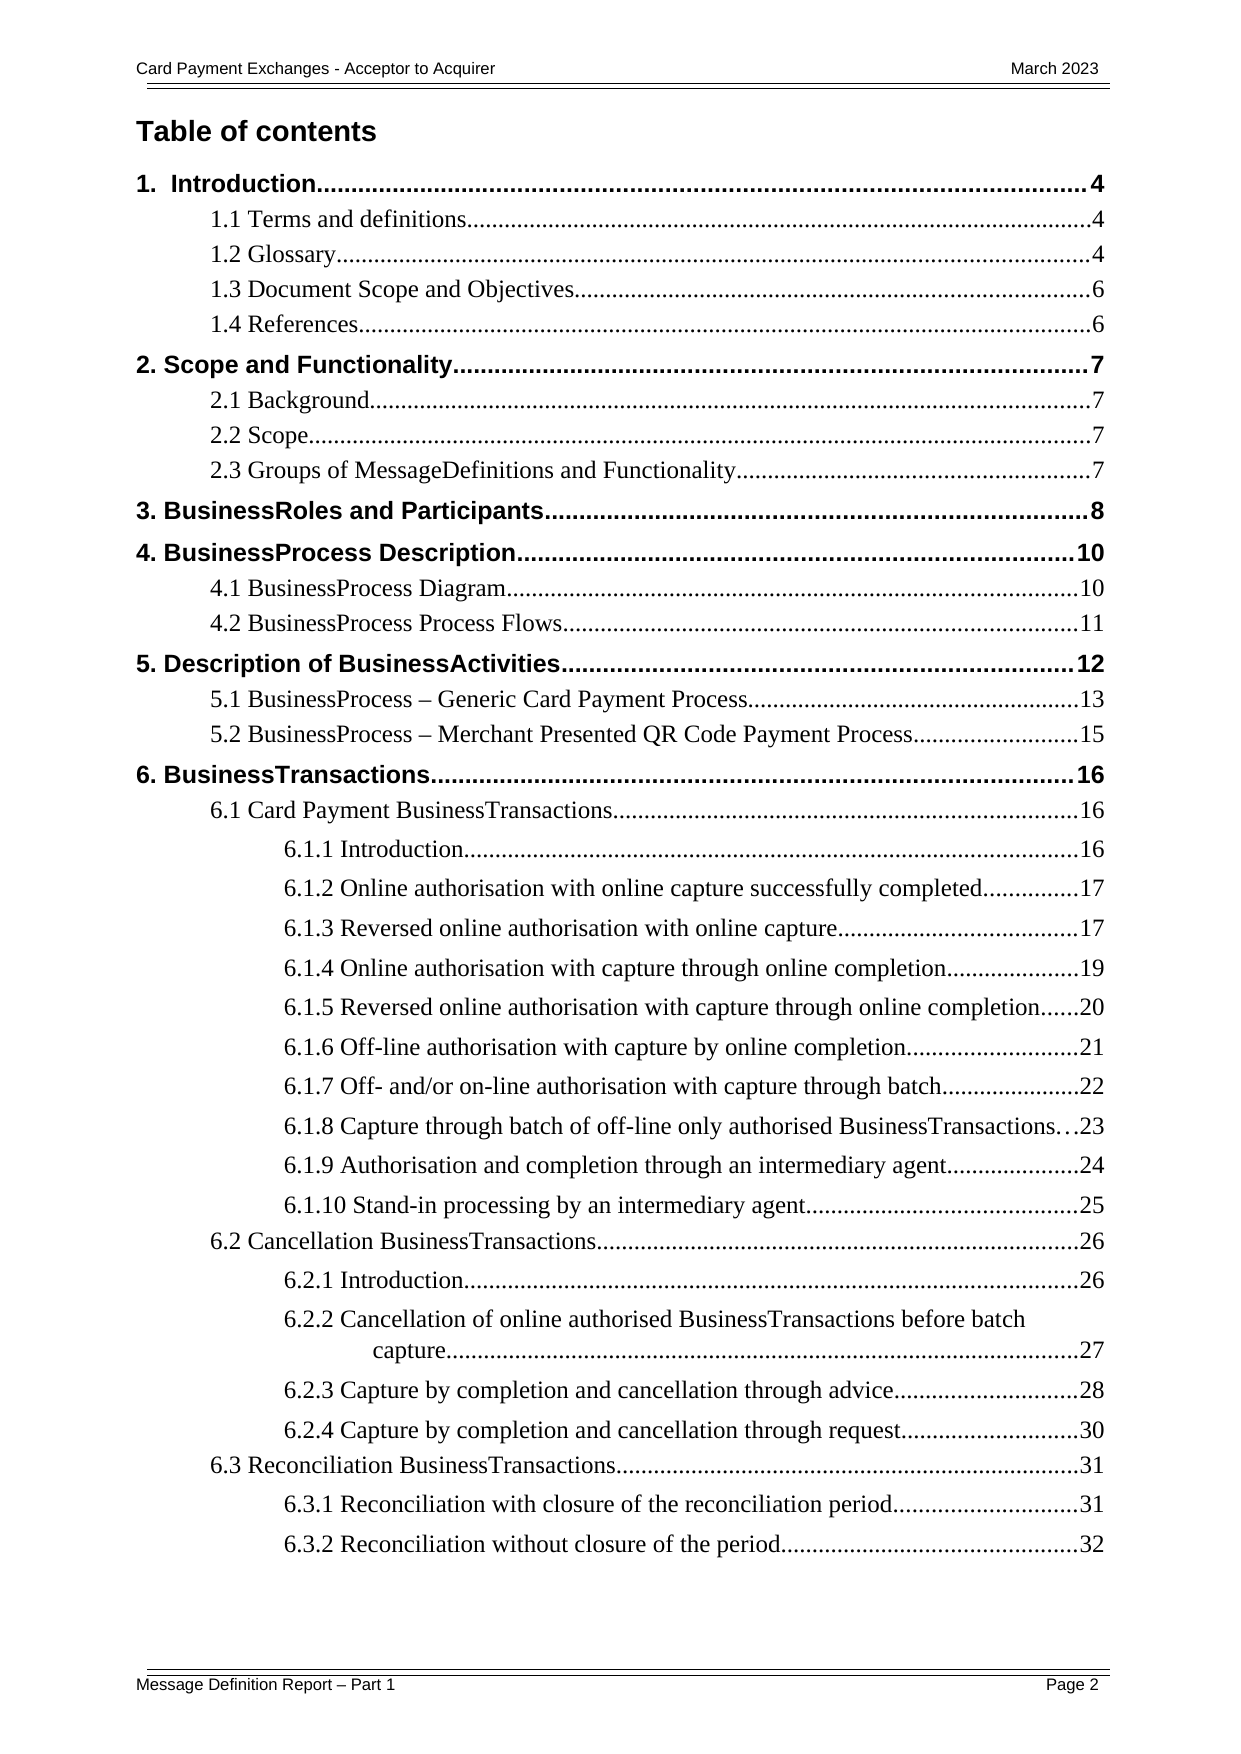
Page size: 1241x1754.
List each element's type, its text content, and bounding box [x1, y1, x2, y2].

title Table of contents [136, 114, 1104, 148]
